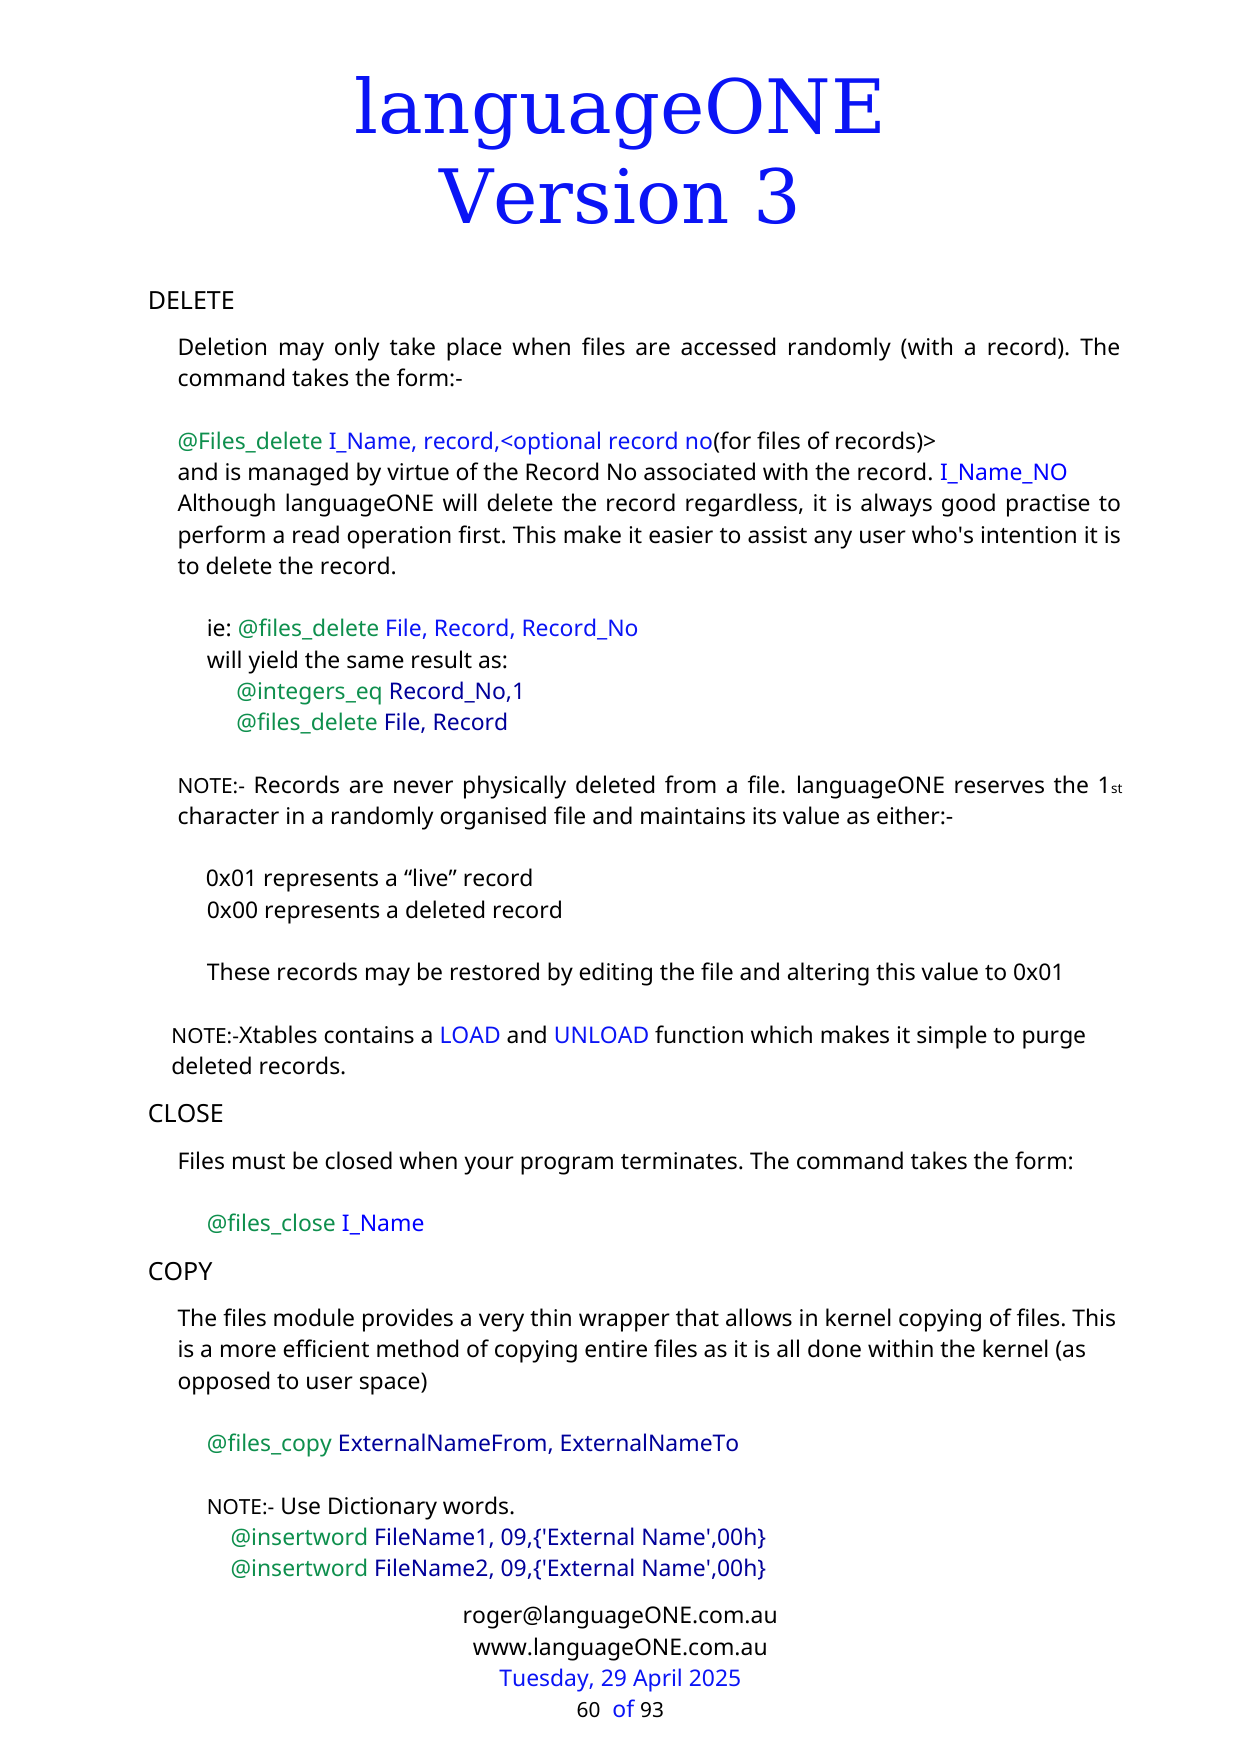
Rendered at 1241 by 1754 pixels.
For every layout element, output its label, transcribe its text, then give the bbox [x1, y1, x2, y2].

text @Files_delete I_Name, record,<optional record no(for files of records)> [177, 425, 1122, 456]
text @insertword FileName2, 09,{'External Name',00h} [230, 1552, 1122, 1583]
text NOTE:- Records are never physically deleted from a file. languageONE reserves the 1st character in a randomly organised file and maintains its value as either:- [177, 769, 1122, 831]
text and is managed by virtue of the Record No associated with the record. I_Name_NO [177, 456, 1122, 487]
text The files module provides a very thin wrapper that allows in kernel copying of files. This is a more efficient method of copying entire files as it is all done within the kernel (as opposed to user space) [177, 1302, 1122, 1396]
text ie: @files_delete File, Record, Record_No [207, 612, 1122, 644]
text CLOSE [148, 1096, 1122, 1130]
text @files_copy ExternalNameFrom, ExternalNameTo [207, 1427, 1122, 1458]
text @insertword FileName1, 09,{'External Name',00h} [230, 1521, 1122, 1552]
text 0x01 represents a “live” record [206, 862, 1122, 894]
text NOTE:-Xtables contains a LOAD and UNLOAD function which makes it simple to purge deleted records. [171, 1019, 1122, 1081]
text COPY [148, 1253, 1122, 1287]
text These records may be restored by editing the file and altering this value to 0x01 [207, 956, 1122, 987]
text Although languageONE will delete the record regardless, it is always good practise to perform a read operation first. This make it easier to assist any user who's intention it is to delete the record. [177, 487, 1122, 581]
text @integers_eq Record_No,1 [236, 675, 1122, 706]
text Files must be closed when your program terminates. The command takes the form: [177, 1145, 1122, 1176]
text NOTE:- Use Dictionary words. [207, 1490, 1122, 1521]
text Deletion may only take place when files are accessed randomly (with a record). The command takes the form:- [177, 331, 1122, 394]
text DELETE [148, 282, 1122, 316]
text @files_close I_Name [207, 1207, 1122, 1238]
text @files_delete File, Record [236, 706, 1122, 737]
text 0x00 represents a deleted record [207, 894, 1122, 925]
text will yield the same result as: [207, 644, 1122, 675]
